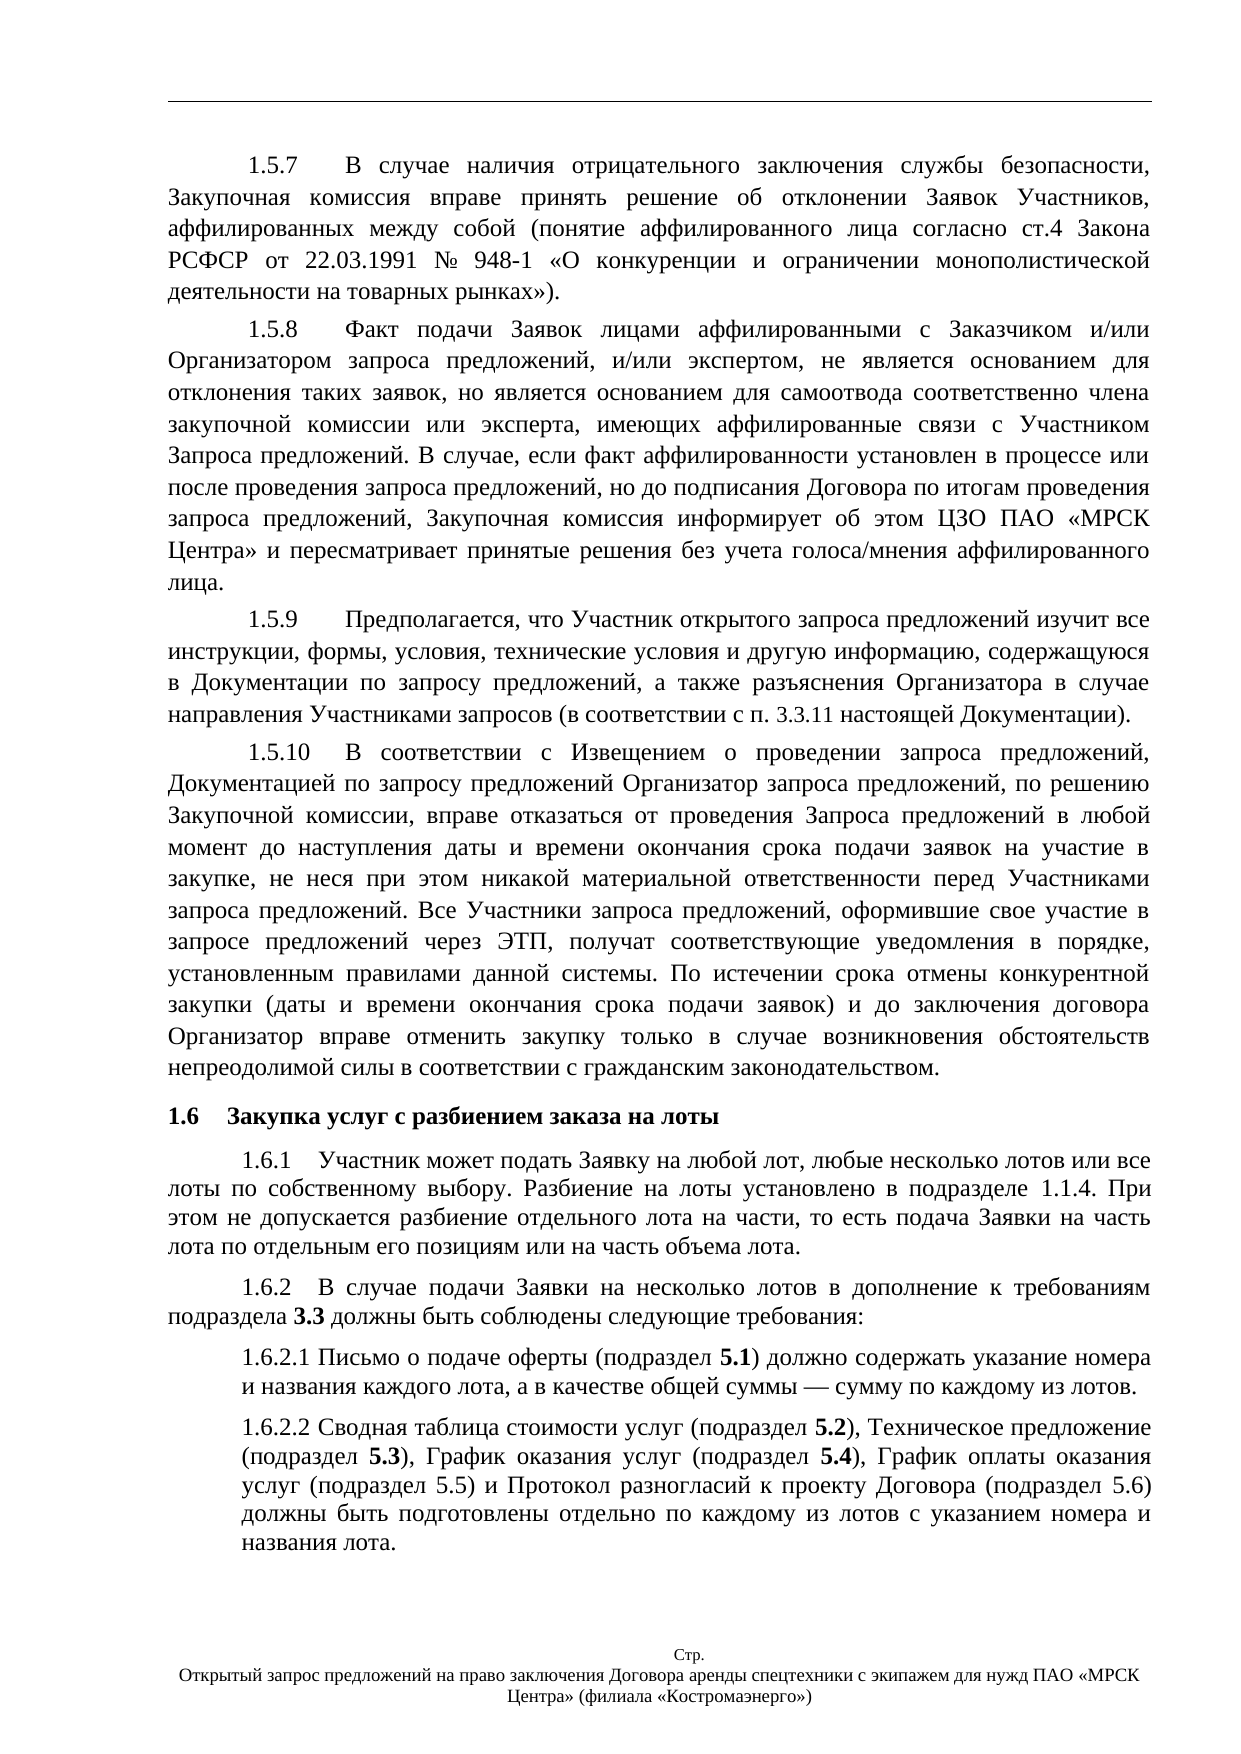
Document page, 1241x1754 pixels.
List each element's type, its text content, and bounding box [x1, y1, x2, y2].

subtitle В случае подачи Заявки на несколько лотов в дополнение к требованиям подраздела 3.3 должны быть соблюдены следующие требования: [168, 1272, 1152, 1330]
list В случае наличия отрицательного заключения службы безопасности, Закупочная комиссия вправе принять решение об отклонении Заявок Участников, аффилированных между собой (понятие аффилированного лица согласно ст.4 Закона РСФСР от 22.03.1991 № 948-1 «О конкуренции и ограничении монополистической деятельности на товарных рынках»). [168, 150, 1150, 305]
subtitle Закупка услуг с разбиением заказа на лоты [168, 1101, 1152, 1129]
subtitle Письмо о подаче оферты (подраздел 5.1) должно содержать указание номера и названия каждого лота, а в качестве общей суммы — сумму по каждому из лотов. [241, 1342, 1152, 1400]
list В соответствии с Извещением о проведении запроса предложений, Документацией по запросу предложений Организатор запроса предложений, по решению Закупочной комиссии, вправе отказаться от проведения Запроса предложений в любой момент до наступления даты и времени окончания срока подачи заявок на участие в закупке, не неся при этом никакой материальной ответственности перед Участниками запроса предложений. Все Участники запроса предложений, оформившие свое участие в запросе предложений через ЭТП, получат соответствующие уведомления в порядке, установленным правилами данной системы. По истечении срока отмены конкурентной закупки (даты и времени окончания срока подачи заявок) и до заключения договора Организатор вправе отменить закупку только в случае возникновения обстоятельств непреодолимой силы в соответствии с гражданским законодательством. [168, 737, 1150, 1081]
list Факт подачи Заявок лицами аффилированными с Заказчиком и/или Организатором запроса предложений, и/или экспертом, не является основанием для отклонения таких заявок, но является основанием для самоотвода соответственно члена закупочной комиссии или эксперта, имеющих аффилированные связи с Участником Запроса предложений. В случае, если факт аффилированности установлен в процессе или после проведения запроса предложений, но до подписания Договора по итогам проведения запроса предложений, Закупочная комиссия информирует об этом ЦЗО ПАО «МРСК Центра» и пересматривает принятые решения без учета голоса/мнения аффилированного лица. [168, 314, 1150, 595]
subtitle Участник может подать Заявку на любой лот, любые несколько лотов или все лоты по собственному выбору. Разбиение на лоты установлено в подразделе 1.1.4. При этом не допускается разбиение отдельного лота на части, то есть подача Заявки на часть лота по отдельным его позициям или на часть объема лота. [168, 1145, 1152, 1260]
list Предполагается, что Участник открытого запроса предложений изучит все инструкции, формы, условия, технические условия и другую информацию, содержащуюся в Документации по запросу предложений, а также разъяснения Организатора в случае направления Участниками запросов (в соответствии с п. 3.3.11 настоящей Документации). [168, 604, 1150, 728]
subtitle Сводная таблица стоимости услуг (подраздел 5.2), Техническое предложение (подраздел 5.3), График оказания услуг (подраздел 5.4), График оплаты оказания услуг (подраздел 5.5) и Протокол разногласий к проекту Договора (подраздел 5.6) должны быть подготовлены отдельно по каждому из лотов с указанием номера и названия лота. [241, 1412, 1152, 1556]
